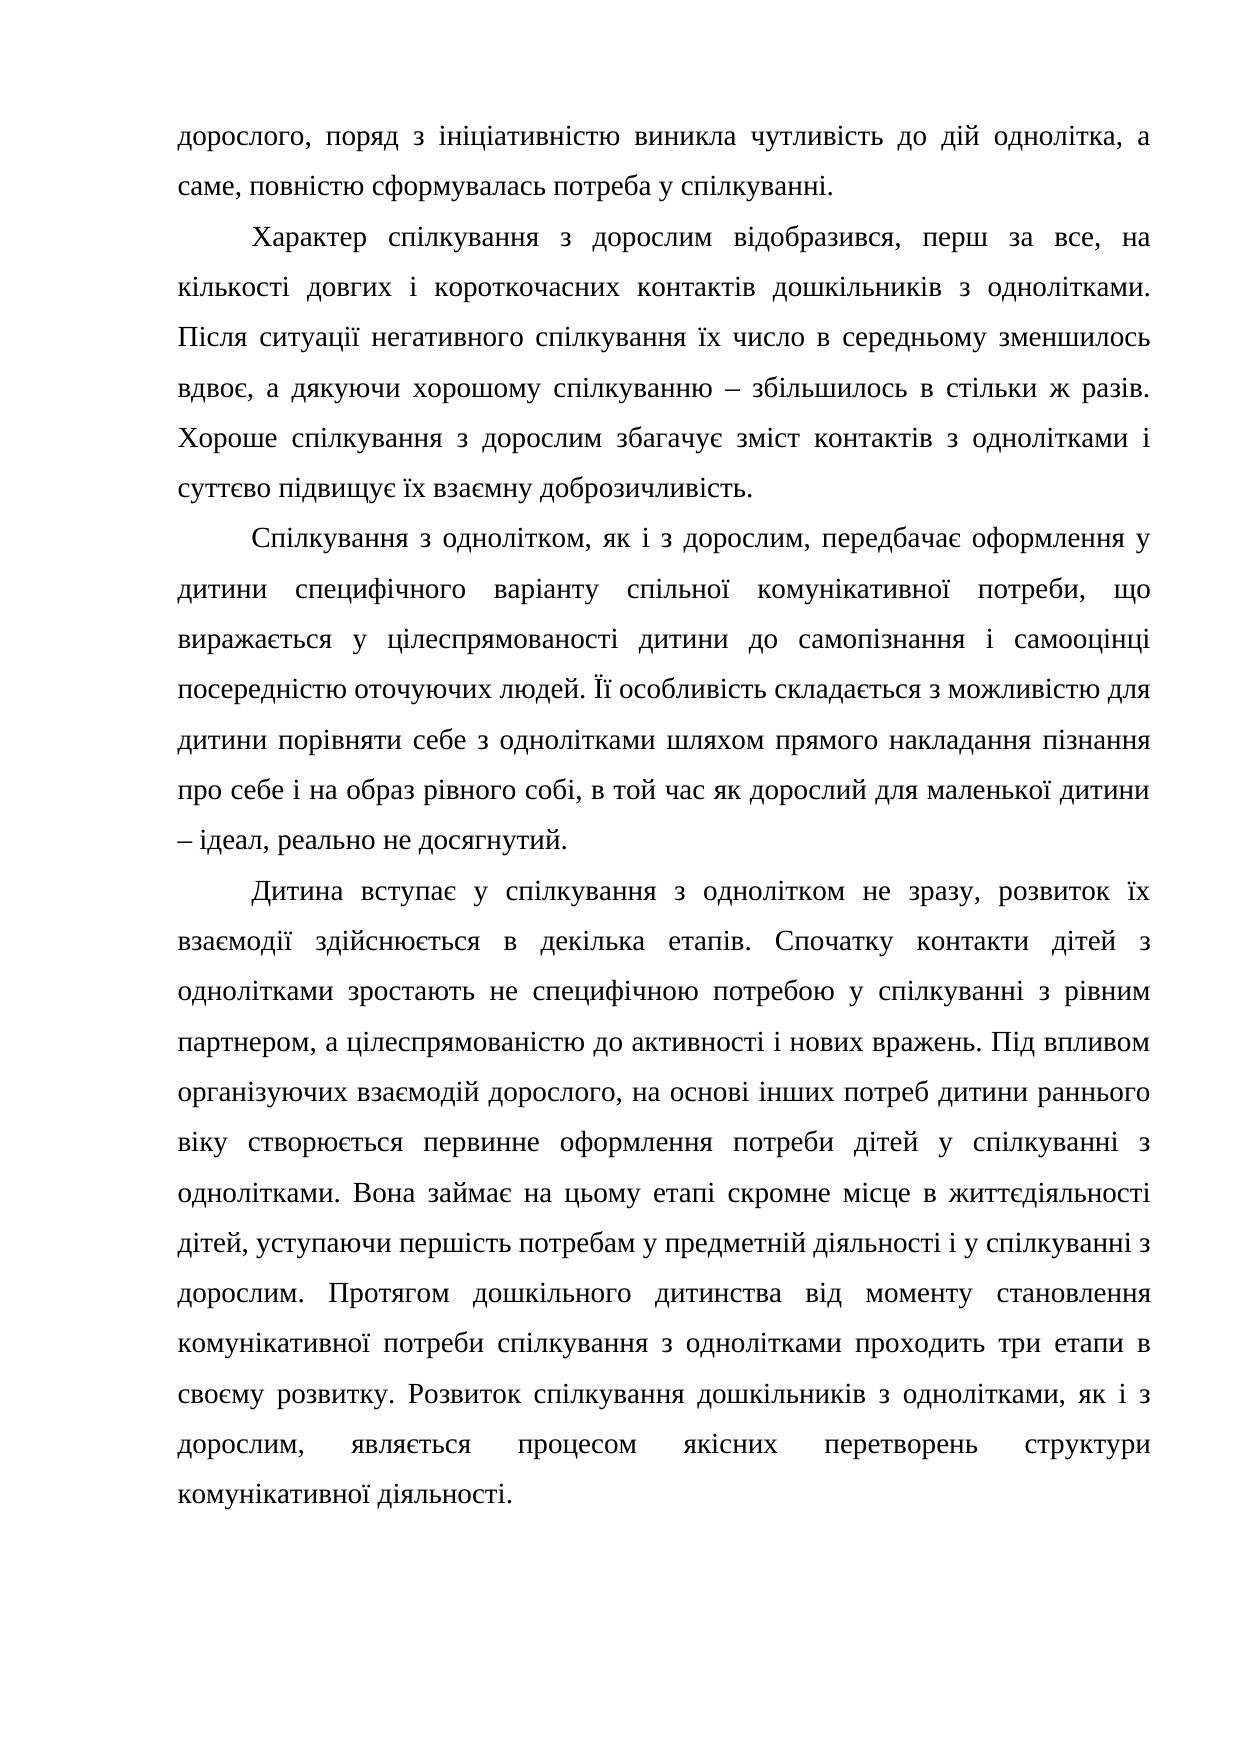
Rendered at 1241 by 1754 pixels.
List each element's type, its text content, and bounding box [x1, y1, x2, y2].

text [177, 118, 1152, 202]
text Спілкування з однолітком, як і з дорослим, передбачає оформлення у дитини специфічного варіанту спільної комунікативної потреби, що виражається у цілеспрямованості дитини до самопізнання і самооцінці посередністю оточуючих людей. Її особливість складається з можливістю для дитини порівняти себе з однолітками шляхом прямого накладання пізнання про себе і на образ рівного собі, в той час як дорослий для маленької дитини – ідеал, реально не досягнутий. [177, 521, 1152, 856]
text Характер спілкування з дорослим відобразився, перш за все, на кількості довгих і короткочасних контактів дошкільників з однолітками. Після ситуації негативного спілкування їх число в середньому зменшилось вдвоє, а дякуючи хорошому спілкуванню – збільшилось в стільки ж разів. Хороше спілкування з дорослим збагачує зміст контактів з однолітками і суттєво підвищує їх взаємну доброзичливість. [177, 219, 1152, 504]
text Дитина вступає у спілкування з однолітком не зразу, розвиток їх взаємодії здійснюється в декілька етапів. Спочатку контакти дітей з однолітками зростають не специфічною потребою у спілкуванні з рівним партнером, а цілеспрямованістю до активності і нових вражень. Під впливом організуючих взаємодій дорослого, на основі інших потреб дитини раннього віку створюється первинне оформлення потреби дітей у спілкуванні з однолітками. Вона займає на цьому етапі скромне місце в життєдіяльності дітей, уступаючи першість потребам у предметній діяльності і у спілкуванні з дорослим. Протягом дошкільного дитинства від моменту становлення комунікативної потреби спілкування з однолітками проходить три етапи в своєму розвитку. Розвиток спілкування дошкільників з однолітками, як і з дорослим, являється процесом якісних перетворень структури комунікативної діяльності. [177, 873, 1152, 1510]
